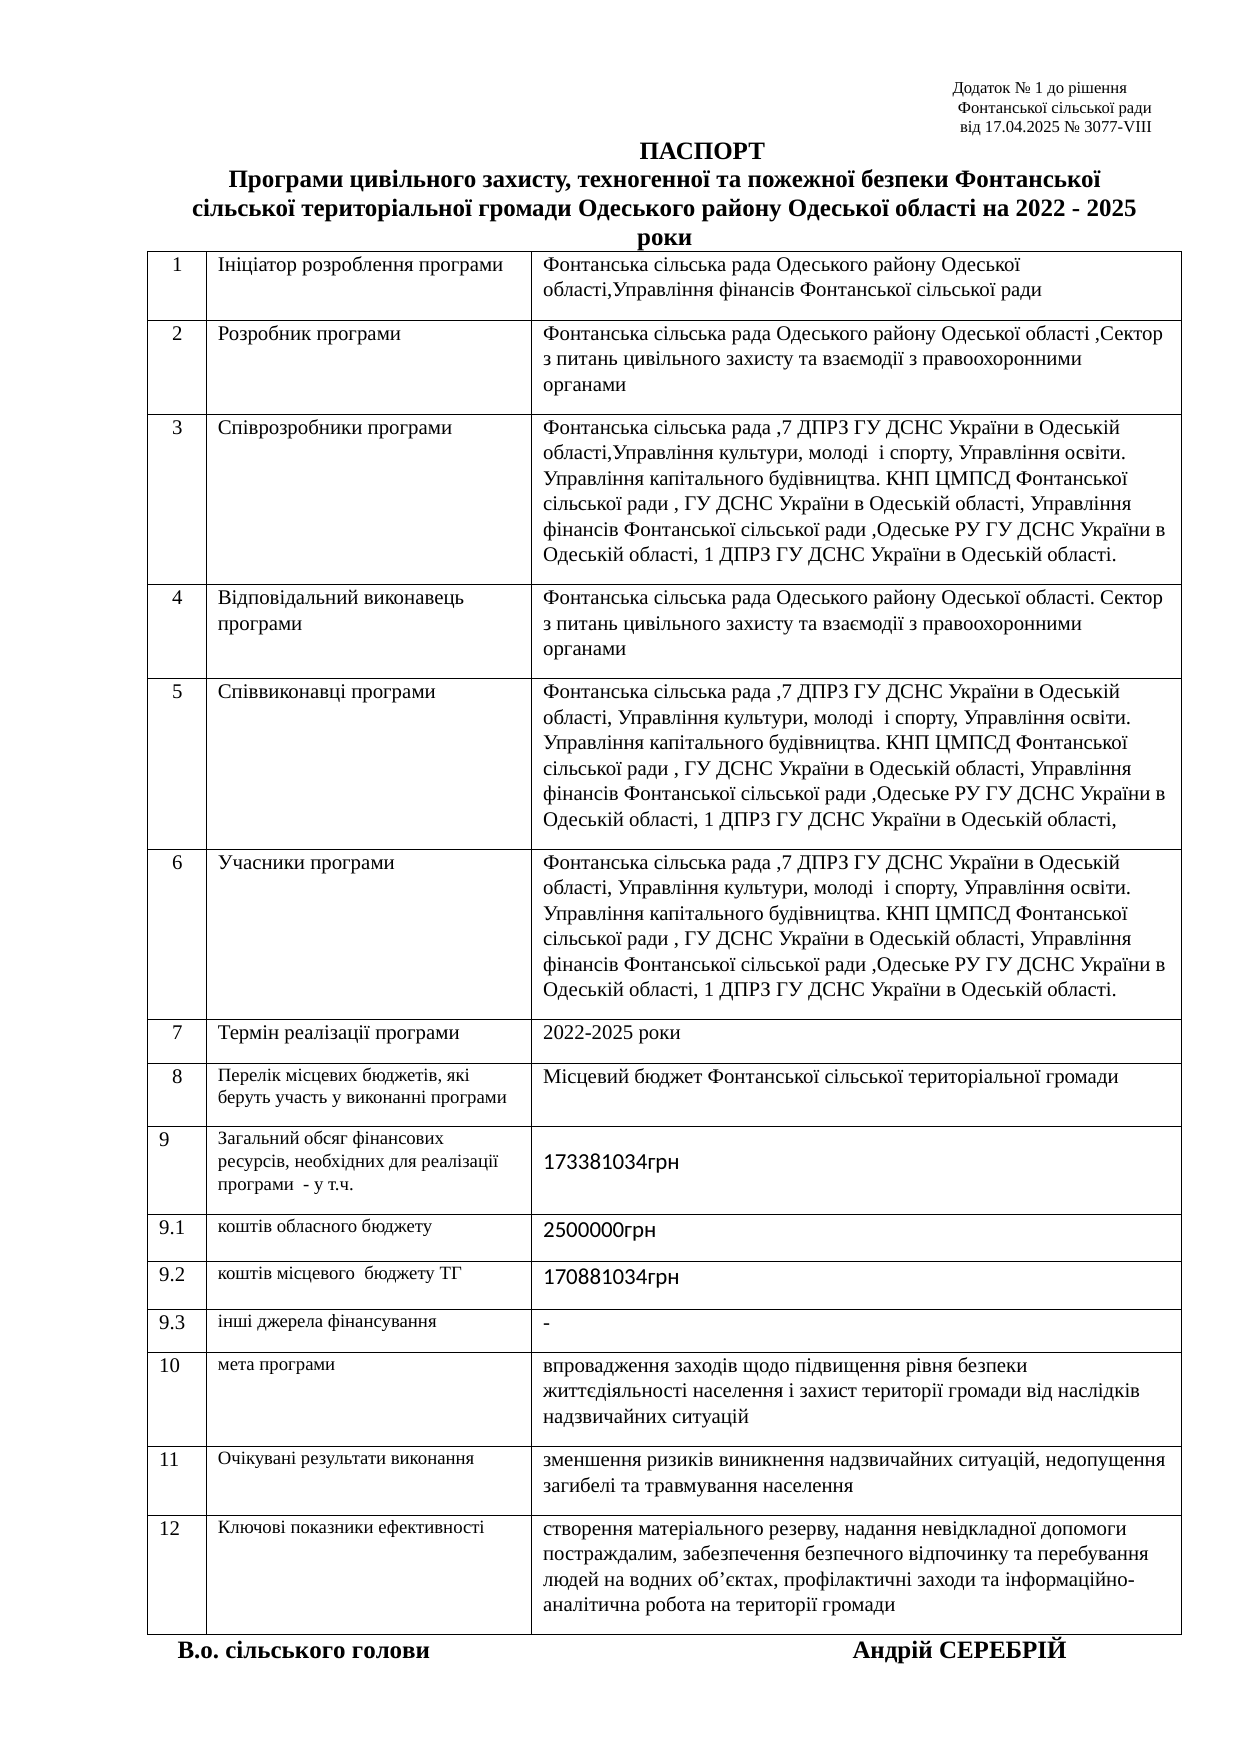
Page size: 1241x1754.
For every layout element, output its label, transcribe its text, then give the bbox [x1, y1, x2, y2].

table_cell Фонтанська сільська рада Одеського району Одеської області. Сектор з питань цивільного захисту та взаємодії з правоохоронними органами [532, 585, 1181, 678]
table_cell 6 [148, 850, 206, 1019]
table_cell Фонтанська сільська рада ,7 ДПРЗ ГУ ДСНС України в Одеській області,Управління культури, молоді і спорту, Управління освіти. Управління капітального будівництва. КНП ЦМПСД Фонтанської сільської ради , ГУ ДСНС України в Одеській області, Управління фінансів Фонтанської сільської ради ,Одеське РУ ГУ ДСНС України в Одеській області, 1 ДПРЗ ГУ ДСНС України в Одеській області. [532, 415, 1181, 584]
table_cell Фонтанська сільська рада Одеського району Одеської області ,Сектор з питань цивільного захисту та взаємодії з правоохоронними органами [532, 321, 1181, 414]
table_cell коштів обласного бюджету [207, 1215, 531, 1261]
table_cell 3 [148, 415, 206, 584]
table_cell 9 [148, 1127, 206, 1214]
text Програми цивільного захисту, техногенної та пожежної безпеки Фонтанської сільської територіальної громади Одеського району Одеської області на 2022 - 2025 роки [177, 164, 1152, 251]
table_cell Термін реалізації програми [207, 1020, 531, 1062]
text Фонтанської сільської ради [177, 97, 1152, 117]
text ПАСПОРТ [252, 136, 1152, 164]
table_cell Ключові показники ефективності [207, 1516, 531, 1634]
table_cell 173381034грн [532, 1127, 1181, 1214]
table_cell впровадження заходів щодо підвищення рівня безпеки життєдіяльності населення і захист території громади від наслідків надзвичайних ситуацій [532, 1353, 1181, 1446]
table_cell 11 [148, 1447, 206, 1515]
table_cell зменшення ризиків виникнення надзвичайних ситуацій, недопущення загибелі та травмування населення [532, 1447, 1181, 1515]
table_header 1 [148, 252, 206, 319]
table_cell 170881034грн [532, 1262, 1181, 1308]
table_cell 5 [148, 679, 206, 849]
table_cell створення матеріального резерву, надання невідкладної допомоги постраждалим, забезпечення безпечного відпочинку та перебування людей на водних об’єктах, профілактичні заходи та інформаційно-аналітична робота на території громади [532, 1516, 1181, 1634]
table_cell - [532, 1310, 1181, 1352]
table_cell 12 [148, 1516, 206, 1634]
table_cell 7 [148, 1020, 206, 1062]
table_cell Співвиконавці програми [207, 679, 531, 849]
table_cell 9.2 [148, 1262, 206, 1308]
table_cell Загальний обсяг фінансових ресурсів, необхідних для реалізації програми - у т.ч. [207, 1127, 531, 1214]
table_cell Очікувані результати виконання [207, 1447, 531, 1515]
table_cell мета програми [207, 1353, 531, 1446]
table_cell Місцевий бюджет Фонтанської сільської територіальної громади [532, 1064, 1181, 1126]
table_cell Відповідальний виконавець програми [207, 585, 531, 678]
table_cell 8 [148, 1064, 206, 1126]
table_header Ініціатор розроблення програми [207, 252, 531, 319]
table_cell 10 [148, 1353, 206, 1446]
table_cell Учасники програми [207, 850, 531, 1019]
text В.о. сільського голови Андрій СЕРЕБРІЙ [177, 1635, 1122, 1664]
table_cell Розробник програми [207, 321, 531, 414]
table_cell 2 [148, 321, 206, 414]
table_cell 9.3 [148, 1310, 206, 1352]
table_cell інші джерела фінансування [207, 1310, 531, 1352]
table_header Фонтанська сільська рада Одеського району Одеської області,Управління фінансів Фонтанської сільської ради [532, 252, 1181, 319]
table_cell 4 [148, 585, 206, 678]
table_cell коштів місцевого бюджету ТГ [207, 1262, 531, 1308]
text Додаток № 1 до рішення [927, 78, 1152, 97]
table_cell Співрозробники програми [207, 415, 531, 584]
table_cell 9.1 [148, 1215, 206, 1261]
text від 17.04.2025 № 3077-VIII [177, 117, 1152, 136]
table_cell Фонтанська сільська рада ,7 ДПРЗ ГУ ДСНС України в Одеській області, Управління культури, молоді і спорту, Управління освіти. Управління капітального будівництва. КНП ЦМПСД Фонтанської сільської ради , ГУ ДСНС України в Одеській області, Управління фінансів Фонтанської сільської ради ,Одеське РУ ГУ ДСНС України в Одеській області, 1 ДПРЗ ГУ ДСНС України в Одеській області, [532, 679, 1181, 849]
table_cell Перелік місцевих бюджетів, які беруть участь у виконанні програми [207, 1064, 531, 1126]
table_cell 2022-2025 роки [532, 1020, 1181, 1062]
table_cell 2500000грн [532, 1215, 1181, 1261]
table_cell Фонтанська сільська рада ,7 ДПРЗ ГУ ДСНС України в Одеській області, Управління культури, молоді і спорту, Управління освіти. Управління капітального будівництва. КНП ЦМПСД Фонтанської сільської ради , ГУ ДСНС України в Одеській області, Управління фінансів Фонтанської сільської ради ,Одеське РУ ГУ ДСНС України в Одеській області, 1 ДПРЗ ГУ ДСНС України в Одеській області. [532, 850, 1181, 1019]
